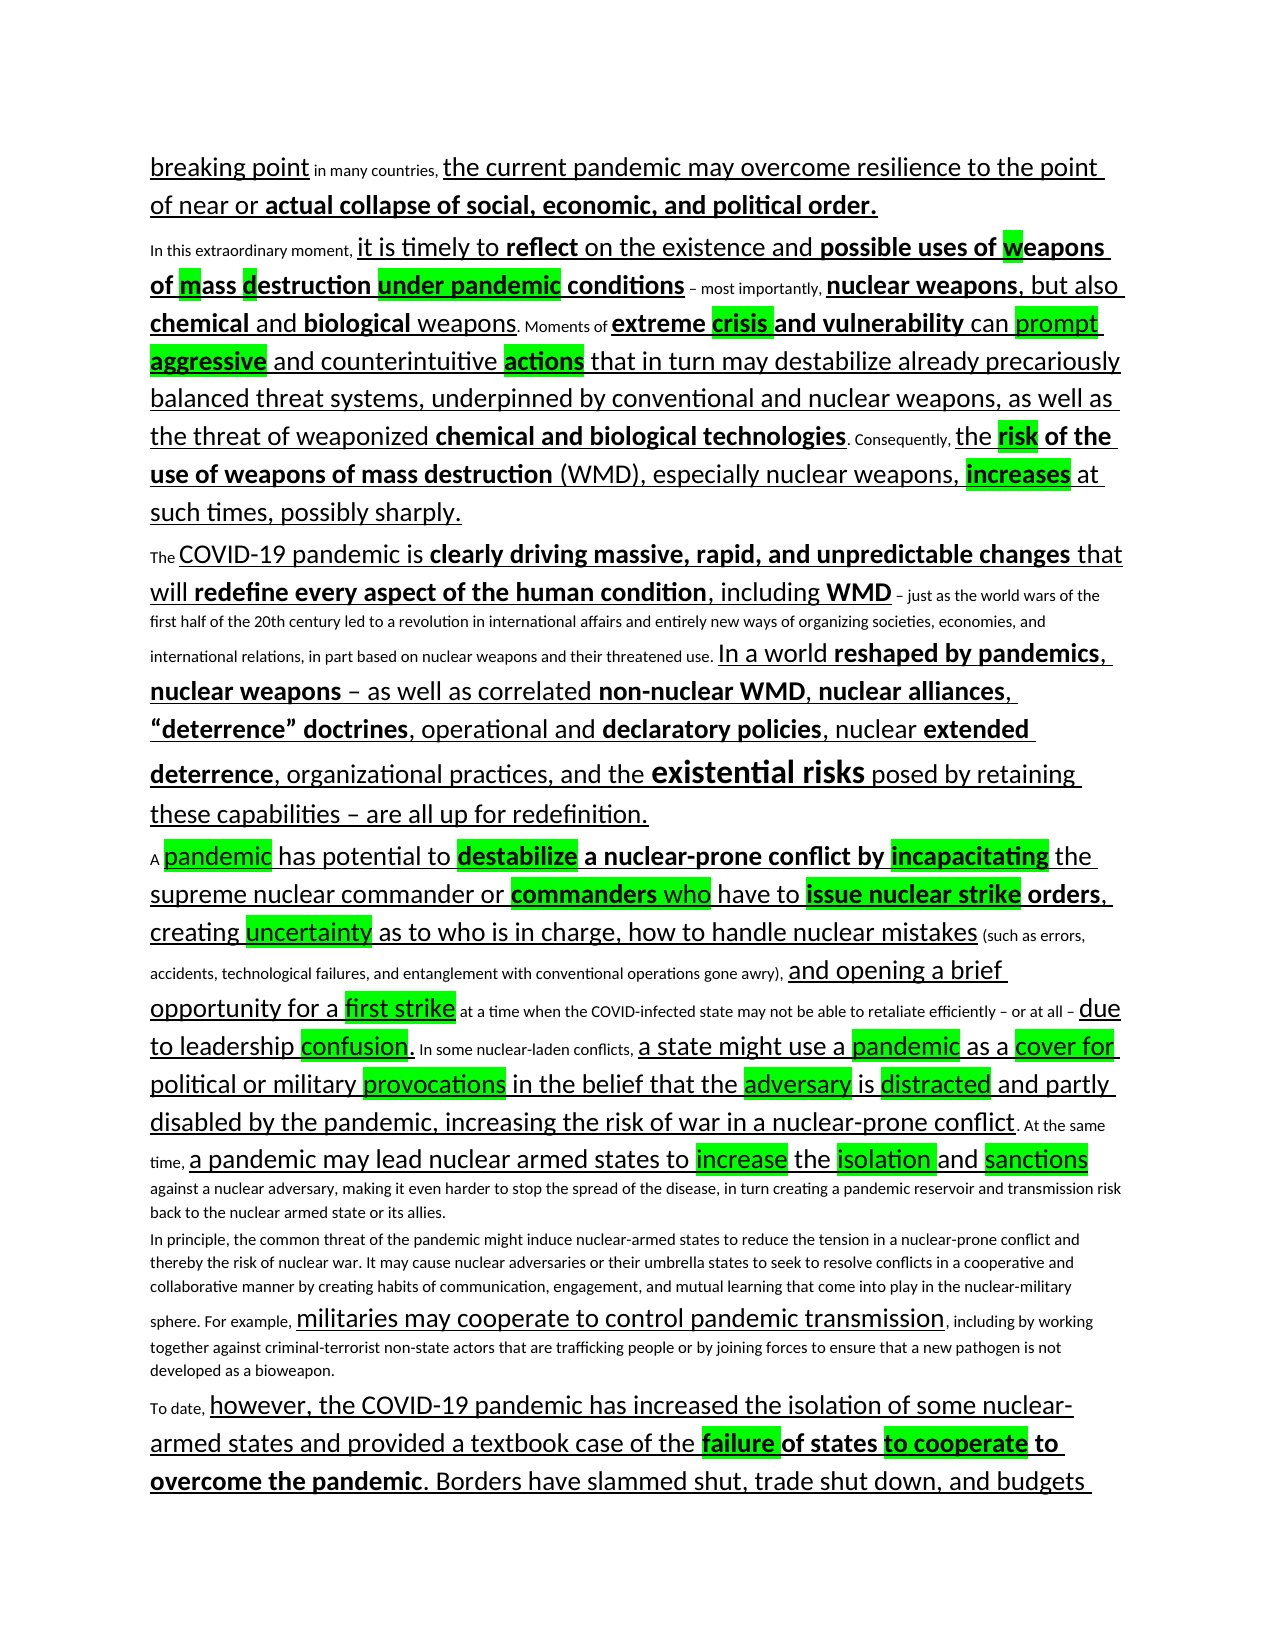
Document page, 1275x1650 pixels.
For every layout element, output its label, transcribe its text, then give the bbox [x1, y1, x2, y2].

text In principle, the common threat of the pandemic might induce nuclear-armed states to reduce the tension in a nuclear-prone conflict and thereby the risk of nuclear war. It may cause nuclear adversaries or their umbrella states to seek to resolve conflicts in a cooperative and collaborative manner by creating habits of communication, engagement, and mutual learning that come into play in the nuclear-military sphere. For example, militaries may cooperate to control pandemic transmission, including by working together against criminal-terrorist non-state actors that are trafficking people or by joining forces to ensure that a new pathogen is not developed as a bioweapon. [150, 1229, 1125, 1381]
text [150, 1388, 1125, 1497]
text The COVID-19 pandemic is clearly driving massive, rapid, and unpredictable changes that will redefine every aspect of the human condition, including WMD – just as the world wars of the first half of the 20th century led to a revolution in international affairs and entirely new ways of organizing societies, economies, and international relations, in part based on nuclear weapons and their threatened use. In a world reshaped by pandemics, nuclear weapons – as well as correlated non-nuclear WMD, nuclear alliances, “deterrence” doctrines, operational and declaratory policies, nuclear extended deterrence, organizational practices, and the existential risks posed by retaining these capabilities – are all up for redefinition. [150, 537, 1125, 830]
text A pandemic has potential to destabilize a nuclear-prone conflict by incapacitating the supreme nuclear commander or commanders who have to issue nuclear strike orders, creating uncertainty as to who is in charge, how to handle nuclear mistakes (such as errors, accidents, technological failures, and entanglement with conventional operations gone awry), and opening a brief opportunity for a first strike at a time when the COVID-infected state may not be able to retaliate efficiently – or at all – due to leadership confusion. In some nuclear-laden conflicts, a state might use a pandemic as a cover for political or military provocations in the belief that the adversary is distracted and partly disabled by the pandemic, increasing the risk of war in a nuclear-prone conflict. At the same time, a pandemic may lead nuclear armed states to increase the isolation and sanctions against a nuclear adversary, making it even harder to stop the spread of the disease, in turn creating a pandemic reservoir and transmission risk back to the nuclear armed state or its allies. [150, 839, 1125, 1222]
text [150, 150, 1125, 221]
text In this extraordinary moment, it is timely to reflect on the existence and possible uses of weapons of mass destruction under pandemic conditions – most importantly, nuclear weapons, but also chemical and biological weapons. Moments of extreme crisis and vulnerability can prompt aggressive and counterintuitive actions that in turn may destabilize already precariously balanced threat systems, underpinned by conventional and nuclear weapons, as well as the threat of weaponized chemical and biological technologies. Consequently, the risk of the use of weapons of mass destruction (WMD), especially nuclear weapons, increases at such times, possibly sharply. [150, 230, 1125, 528]
